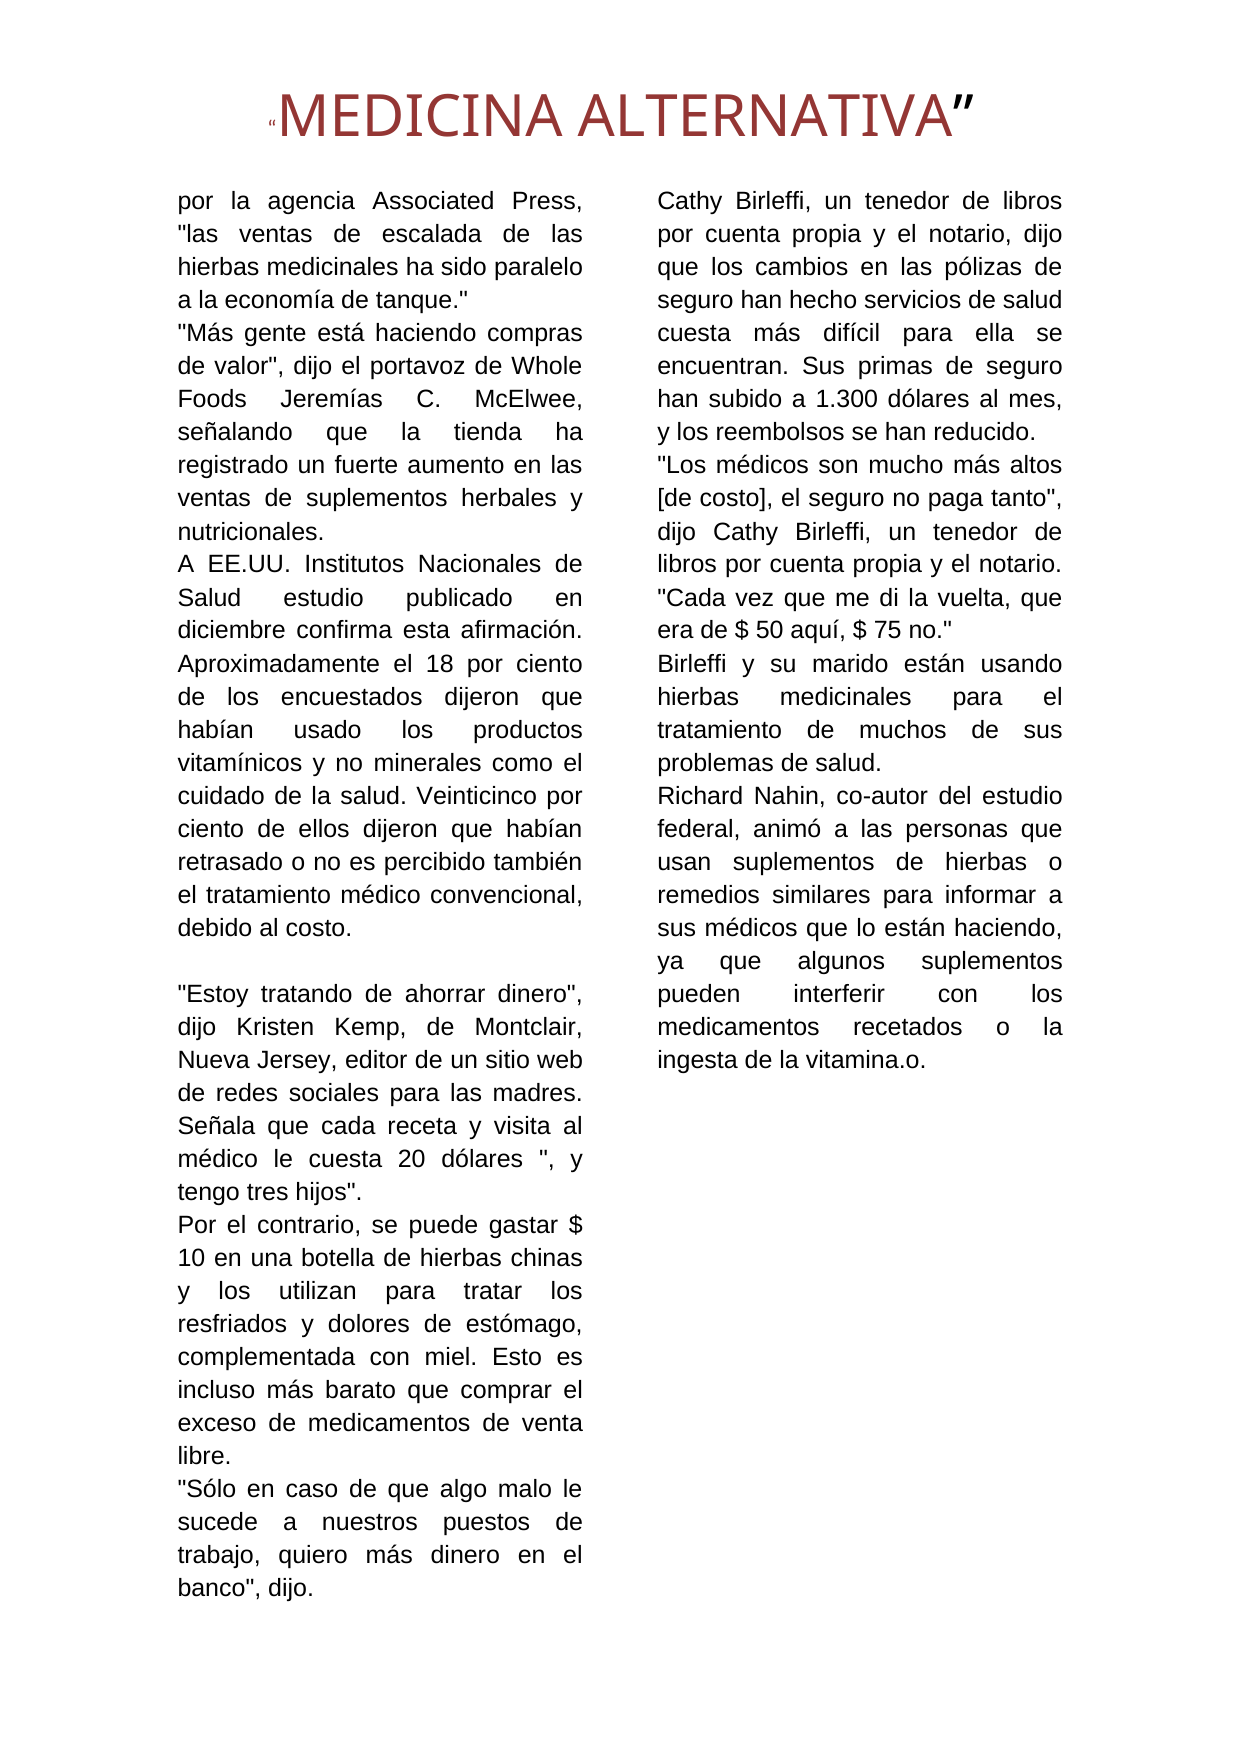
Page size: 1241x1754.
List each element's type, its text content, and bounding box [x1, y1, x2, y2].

text por la agencia Associated Press, "las ventas de escalada de las hierbas medicinales ha sido paralelo a la economía de tanque." [177, 186, 583, 314]
text A EE.UU. Institutos Nacionales de Salud estudio publicado en diciembre confirma esta afirmación. Aproximadamente el 18 por ciento de los encuestados dijeron que habían usado los productos vitamínicos y no minerales como el cuidado de la salud. Veinticinco por ciento de ellos dijeron que habían retrasado o no es percibido también el tratamiento médico convencional, debido al costo. [177, 549, 583, 941]
text Richard Nahin, co-autor del estudio federal, animó a las personas que usan suplementos de hierbas o remedios similares para informar a sus médicos que lo están haciendo, ya que algunos suplementos pueden interferir con los medicamentos recetados o la ingesta de la vitamina.o. [657, 781, 1063, 1073]
text "Estoy tratando de ahorrar dinero", dijo Kristen Kemp, de Montclair, Nueva Jersey, editor de un sitio web de redes sociales para las madres. Señala que cada receta y visita al médico le cuesta 20 dólares ", y tengo tres hijos". [177, 979, 583, 1206]
text "Sólo en caso de que algo malo le sucede a nuestros puestos de trabajo, quiero más dinero en el banco", dijo. [177, 1474, 583, 1602]
text Cathy Birleffi, un tenedor de libros por cuenta propia y el notario, dijo que los cambios en las pólizas de seguro han hecho servicios de salud cuesta más difícil para ella se encuentran. Sus primas de seguro han subido a 1.300 dólares al mes, y los reembolsos se han reducido. [657, 186, 1063, 446]
text "Los médicos son mucho más altos [de costo], el seguro no paga tanto", dijo Cathy Birleffi, un tenedor de libros por cuenta propia y el notario. "Cada vez que me di la vuelta, que era de $ 50 aquí, $ 75 no." [657, 450, 1063, 644]
text "Más gente está haciendo compras de valor", dijo el portavoz de Whole Foods Jeremías C. McElwee, señalando que la tienda ha registrado un fuerte aumento en las ventas de suplementos herbales y nutricionales. [177, 318, 583, 545]
text Birleffi y su marido están usando hierbas medicinales para el tratamiento de muchos de sus problemas de salud. [657, 648, 1063, 776]
text Por el contrario, se puede gastar $ 10 en una botella de hierbas chinas y los utilizan para tratar los resfriados y dolores de estómago, complementada con miel. Esto es incluso más barato que comprar el exceso de medicamentos de venta libre. [177, 1210, 583, 1470]
